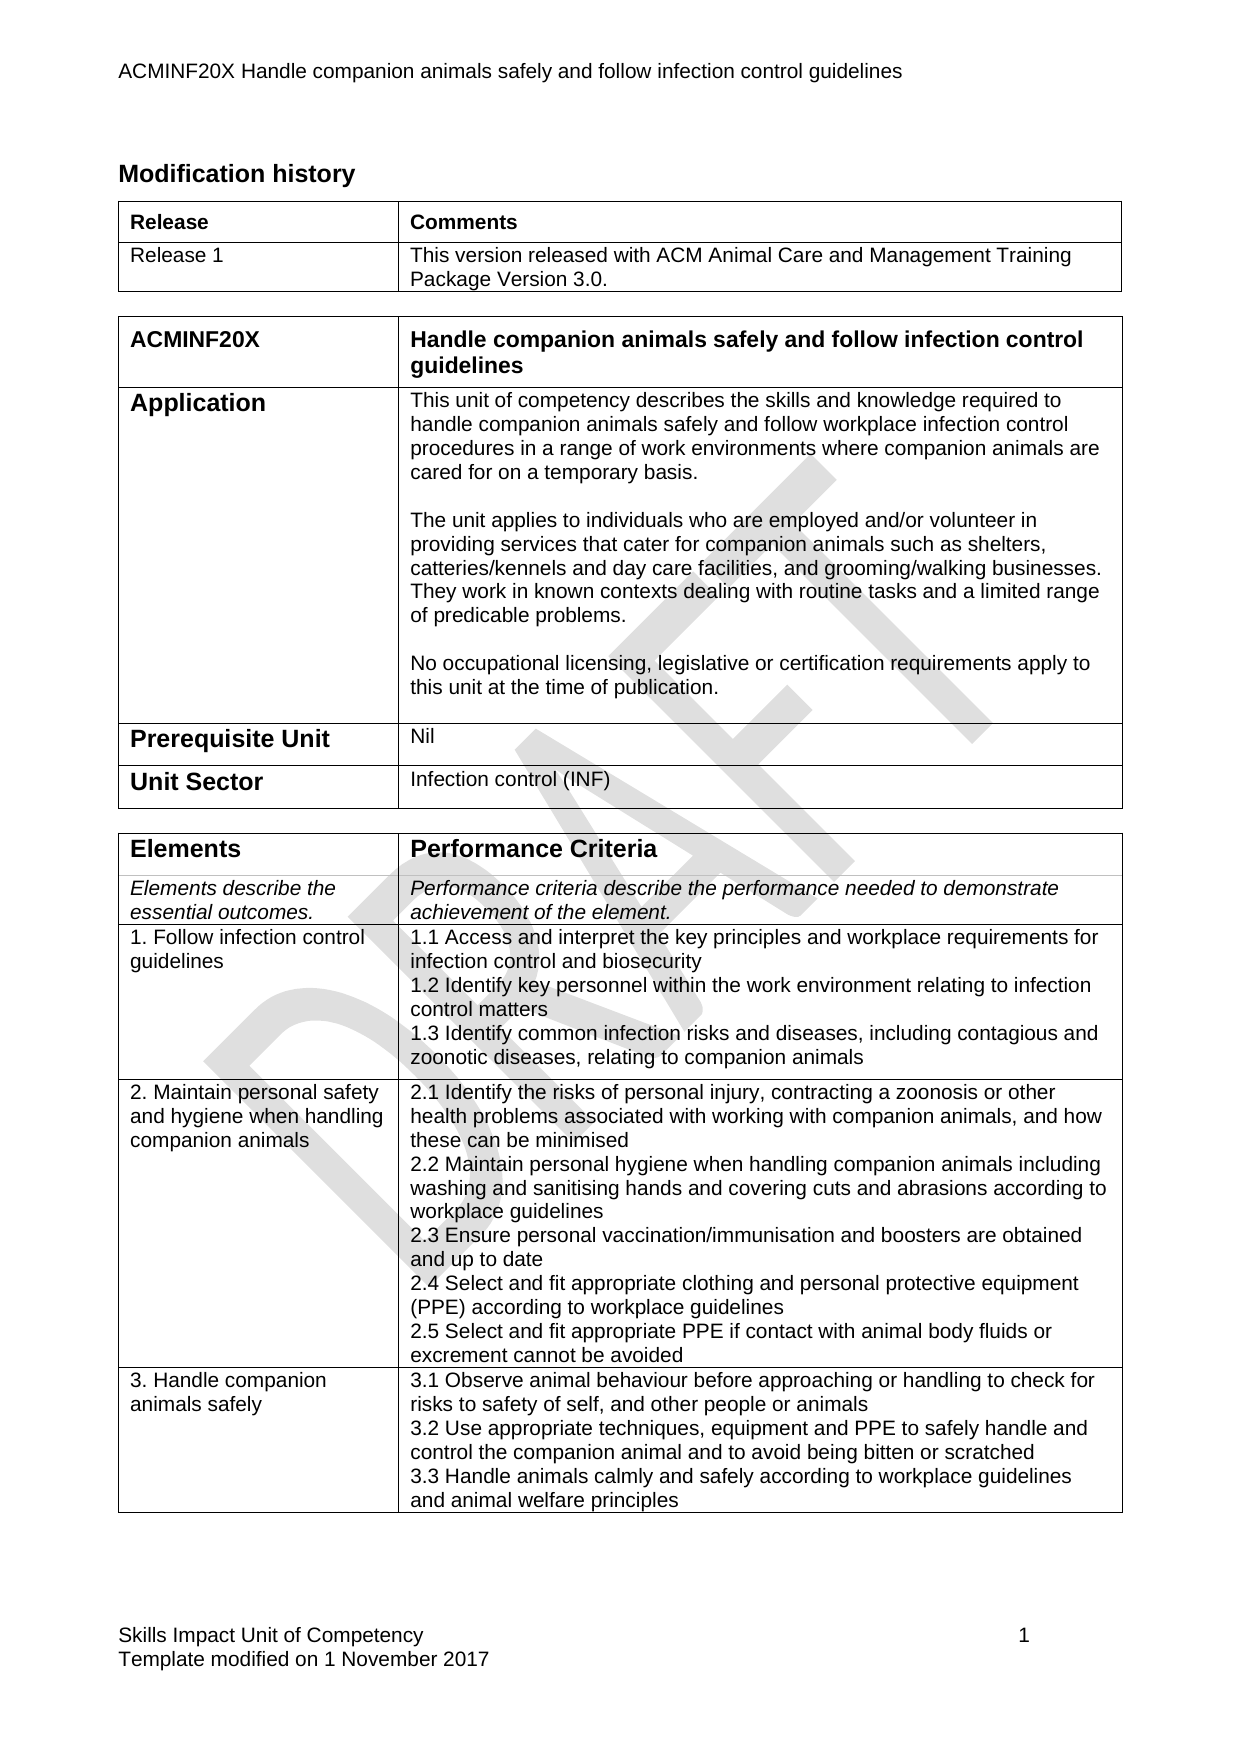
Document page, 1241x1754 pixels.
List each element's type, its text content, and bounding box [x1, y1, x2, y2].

table_cell Nil [399, 724, 1122, 765]
table_cell 2. Maintain personal safety and hygiene when handling companion animals [119, 1080, 398, 1367]
table_header Comments [399, 202, 1121, 242]
table_cell Application [119, 388, 398, 723]
table_header Elements [119, 834, 398, 875]
table_cell Infection control (INF) [399, 766, 1122, 808]
table_cell 1. Follow infection control guidelines [119, 925, 398, 1078]
table_cell Prerequisite Unit [119, 724, 398, 765]
table_cell 3.1 Observe animal behaviour before approaching or handling to check for risks to safety of self, and other people or animals 3.2 Use appropriate techniques, equipment and PPE to safely handle and control the companion animal and to avoid being bitten or scratched 3.3 Handle animals calmly and safely according to workplace guidelines and animal welfare principles [399, 1368, 1122, 1512]
table_header ACMINF20X [119, 317, 398, 387]
table_header Handle companion animals safely and follow infection control guidelines [399, 317, 1122, 387]
table_header Performance Criteria [399, 834, 1122, 875]
table_cell Elements describe the essential outcomes. [119, 876, 398, 924]
table_cell Release 1 [119, 243, 398, 291]
table_cell 2.1 Identify the risks of personal injury, contracting a zoonosis or other health problems associated with working with companion animals, and how these can be minimised 2.2 Maintain personal hygiene when handling companion animals including washing and sanitising hands and covering cuts and abrasions according to workplace guidelines 2.3 Ensure personal vaccination/immunisation and boosters are obtained and up to date 2.4 Select and fit appropriate clothing and personal protective equipment (PPE) according to workplace guidelines 2.5 Select and fit appropriate PPE if contact with animal body fluids or excrement cannot be avoided [399, 1080, 1122, 1367]
table_cell 3. Handle companion animals safely [119, 1368, 398, 1512]
table_cell This version released with ACM Animal Care and Management Training Package Version 3.0. [399, 243, 1121, 291]
subtitle Modification history [118, 159, 1122, 188]
table_header Release [119, 202, 398, 242]
table_cell Unit Sector [119, 766, 398, 808]
table_cell Performance criteria describe the performance needed to demonstrate achievement of the element. [399, 876, 1122, 924]
table_cell This unit of competency describes the skills and knowledge required to handle companion animals safely and follow workplace infection control procedures in a range of work environments where companion animals are cared for on a temporary basis. The unit applies to individuals who are employed and/or volunteer in providing services that cater for companion animals such as shelters, catteries/kennels and day care facilities, and grooming/walking businesses. They work in known contexts dealing with routine tasks and a limited range of predicable problems. No occupational licensing, legislative or certification requirements apply to this unit at the time of publication. [399, 388, 1122, 723]
table_cell 1.1 Access and interpret the key principles and workplace requirements for infection control and biosecurity 1.2 Identify key personnel within the work environment relating to infection control matters 1.3 Identify common infection risks and diseases, including contagious and zoonotic diseases, relating to companion animals [399, 925, 1122, 1078]
